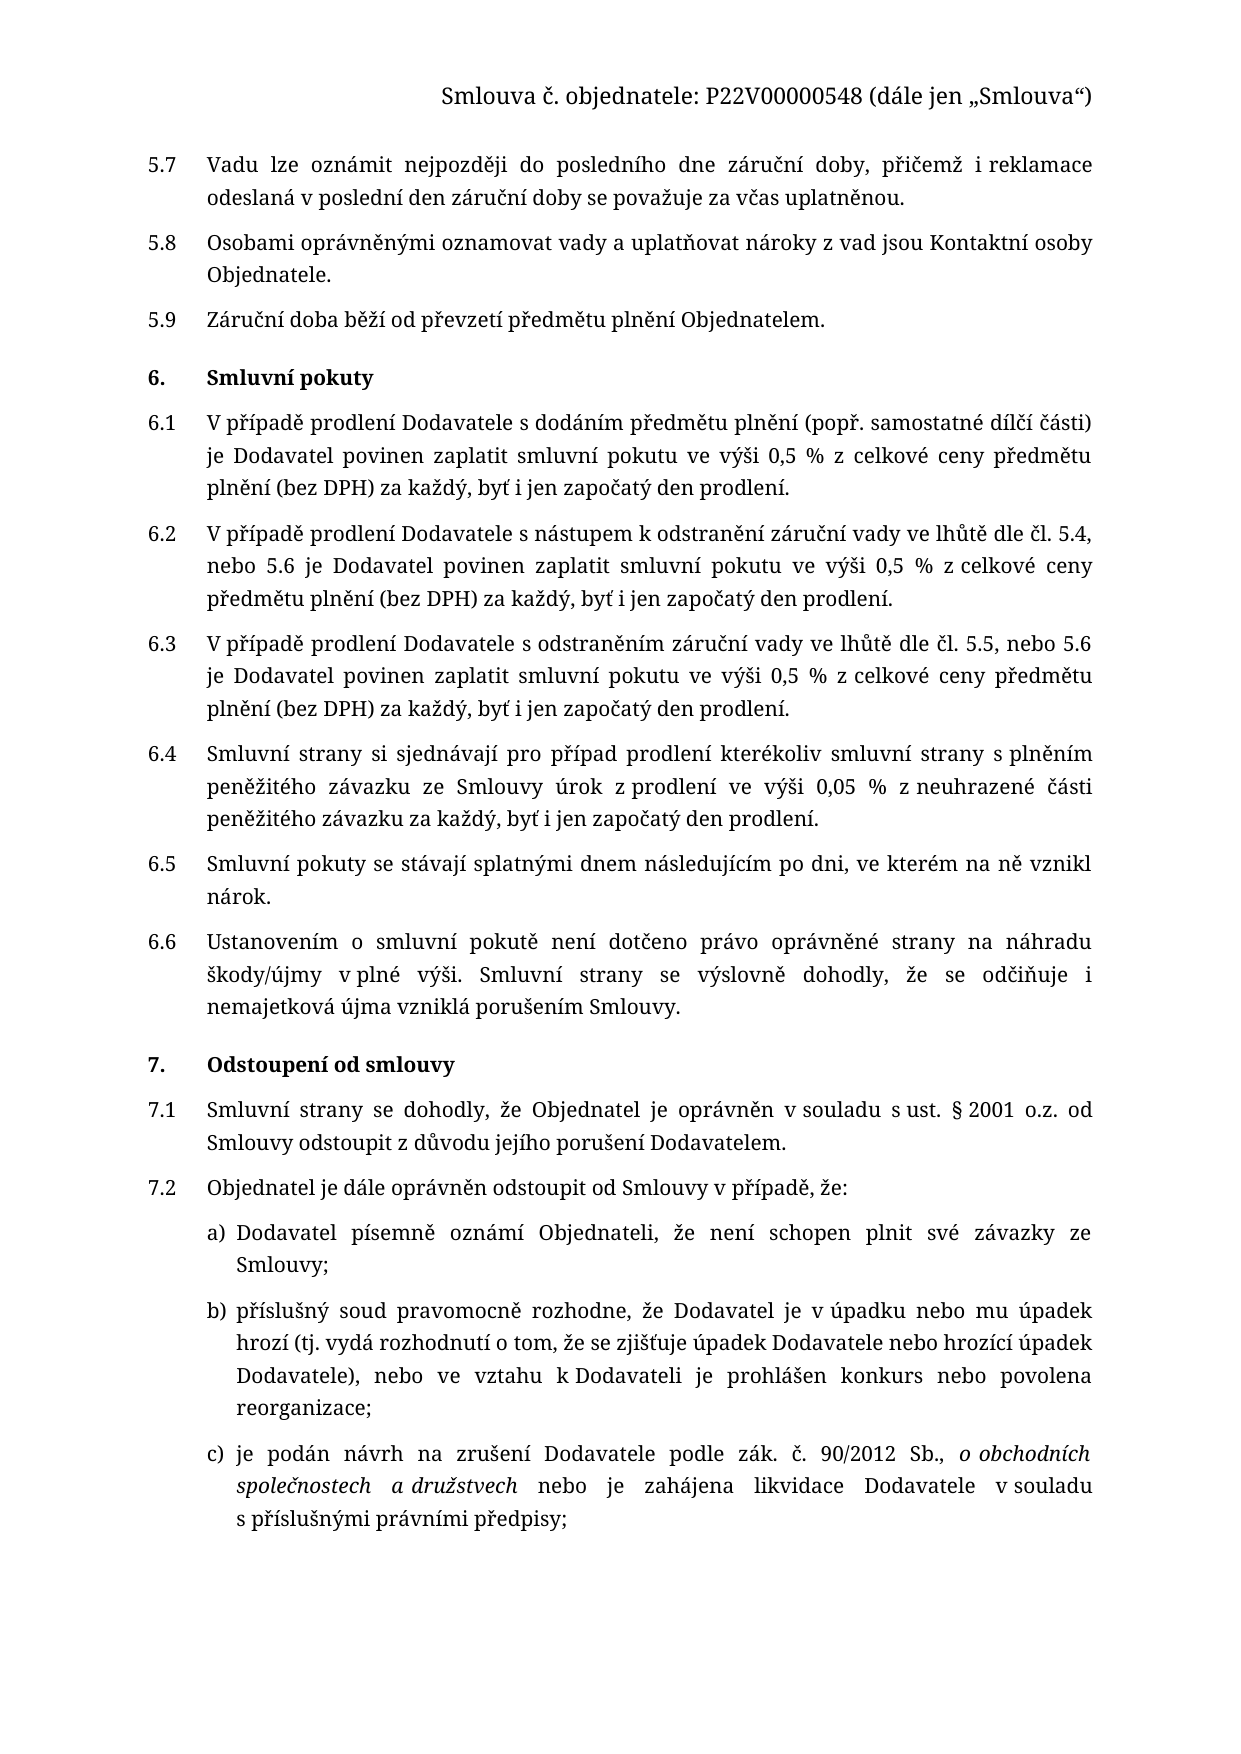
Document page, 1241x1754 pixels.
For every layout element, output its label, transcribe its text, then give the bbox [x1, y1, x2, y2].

list Odstoupení od smlouvy [148, 1050, 1093, 1078]
list Záruční doba běží od převzetí předmětu plnění Objednatelem. [148, 306, 1093, 334]
list Smluvní pokuty se stávají splatnými dnem následujícím po dni, ve kterém na ně vznikl nárok. [148, 849, 1093, 911]
list Dodavatel písemně oznámí Objednateli, že není schopen plnit své závazky ze Smlouvy; [207, 1218, 1093, 1279]
list Vadu lze oznámit nejpozději do posledního dne záruční doby, přičemž i reklamace odeslaná v poslední den záruční doby se považuje za včas uplatněnou. [148, 150, 1093, 211]
list V případě prodlení Dodavatele s dodáním předmětu plnění (popř. samostatné dílčí části) je Dodavatel povinen zaplatit smluvní pokutu ve výši 0,5 % z celkové ceny předmětu plnění (bez DPH) za každý, byť i jen započatý den prodlení. [148, 408, 1093, 502]
list V případě prodlení Dodavatele s nástupem k odstranění záruční vady ve lhůtě dle čl. 5.4, nebo 5.6 je Dodavatel povinen zaplatit smluvní pokutu ve výši 0,5 % z celkové ceny předmětu plnění (bez DPH) za každý, byť i jen započatý den prodlení. [148, 519, 1093, 612]
list příslušný soud pravomocně rozhodne, že Dodavatel je v úpadku nebo mu úpadek hrozí (tj. vydá rozhodnutí o tom, že se zjišťuje úpadek Dodavatele nebo hrozící úpadek Dodavatele), nebo ve vztahu k Dodavateli je prohlášen konkurs nebo povolena reorganizace; [207, 1296, 1093, 1422]
list Objednatel je dále oprávněn odstoupit od Smlouvy v případě, že: [148, 1173, 1093, 1201]
list Smluvní strany si sjednávají pro případ prodlení kterékoliv smluvní strany s plněním peněžitého závazku ze Smlouvy úrok z prodlení ve výši 0,05 % z neuhrazené části peněžitého závazku za každý, byť i jen započatý den prodlení. [148, 739, 1093, 833]
list V případě prodlení Dodavatele s odstraněním záruční vady ve lhůtě dle čl. 5.5, nebo 5.6 je Dodavatel povinen zaplatit smluvní pokutu ve výši 0,5 % z celkové ceny předmětu plnění (bez DPH) za každý, byť i jen započatý den prodlení. [148, 629, 1093, 723]
list je podán návrh na zrušení Dodavatele podle zák. č. 90/2012 Sb., o obchodních společnostech a družstvech nebo je zahájena likvidace Dodavatele v souladu s příslušnými právními předpisy; [207, 1439, 1093, 1532]
list Smluvní strany se dohodly, že Objednatel je oprávněn v souladu s ust. § 2001 o.z. od Smlouvy odstoupit z důvodu jejího porušení Dodavatelem. [148, 1095, 1093, 1156]
list Osobami oprávněnými oznamovat vady a uplatňovat nároky z vad jsou Kontaktní osoby Objednatele. [148, 228, 1093, 289]
list Ustanovením o smluvní pokutě není dotčeno právo oprávněné strany na náhradu škody/újmy v plné výši. Smluvní strany se výslovně dohodly, že se odčiňuje i nemajetková újma vzniklá porušením Smlouvy. [148, 927, 1093, 1021]
list Smluvní pokuty [148, 363, 1093, 392]
